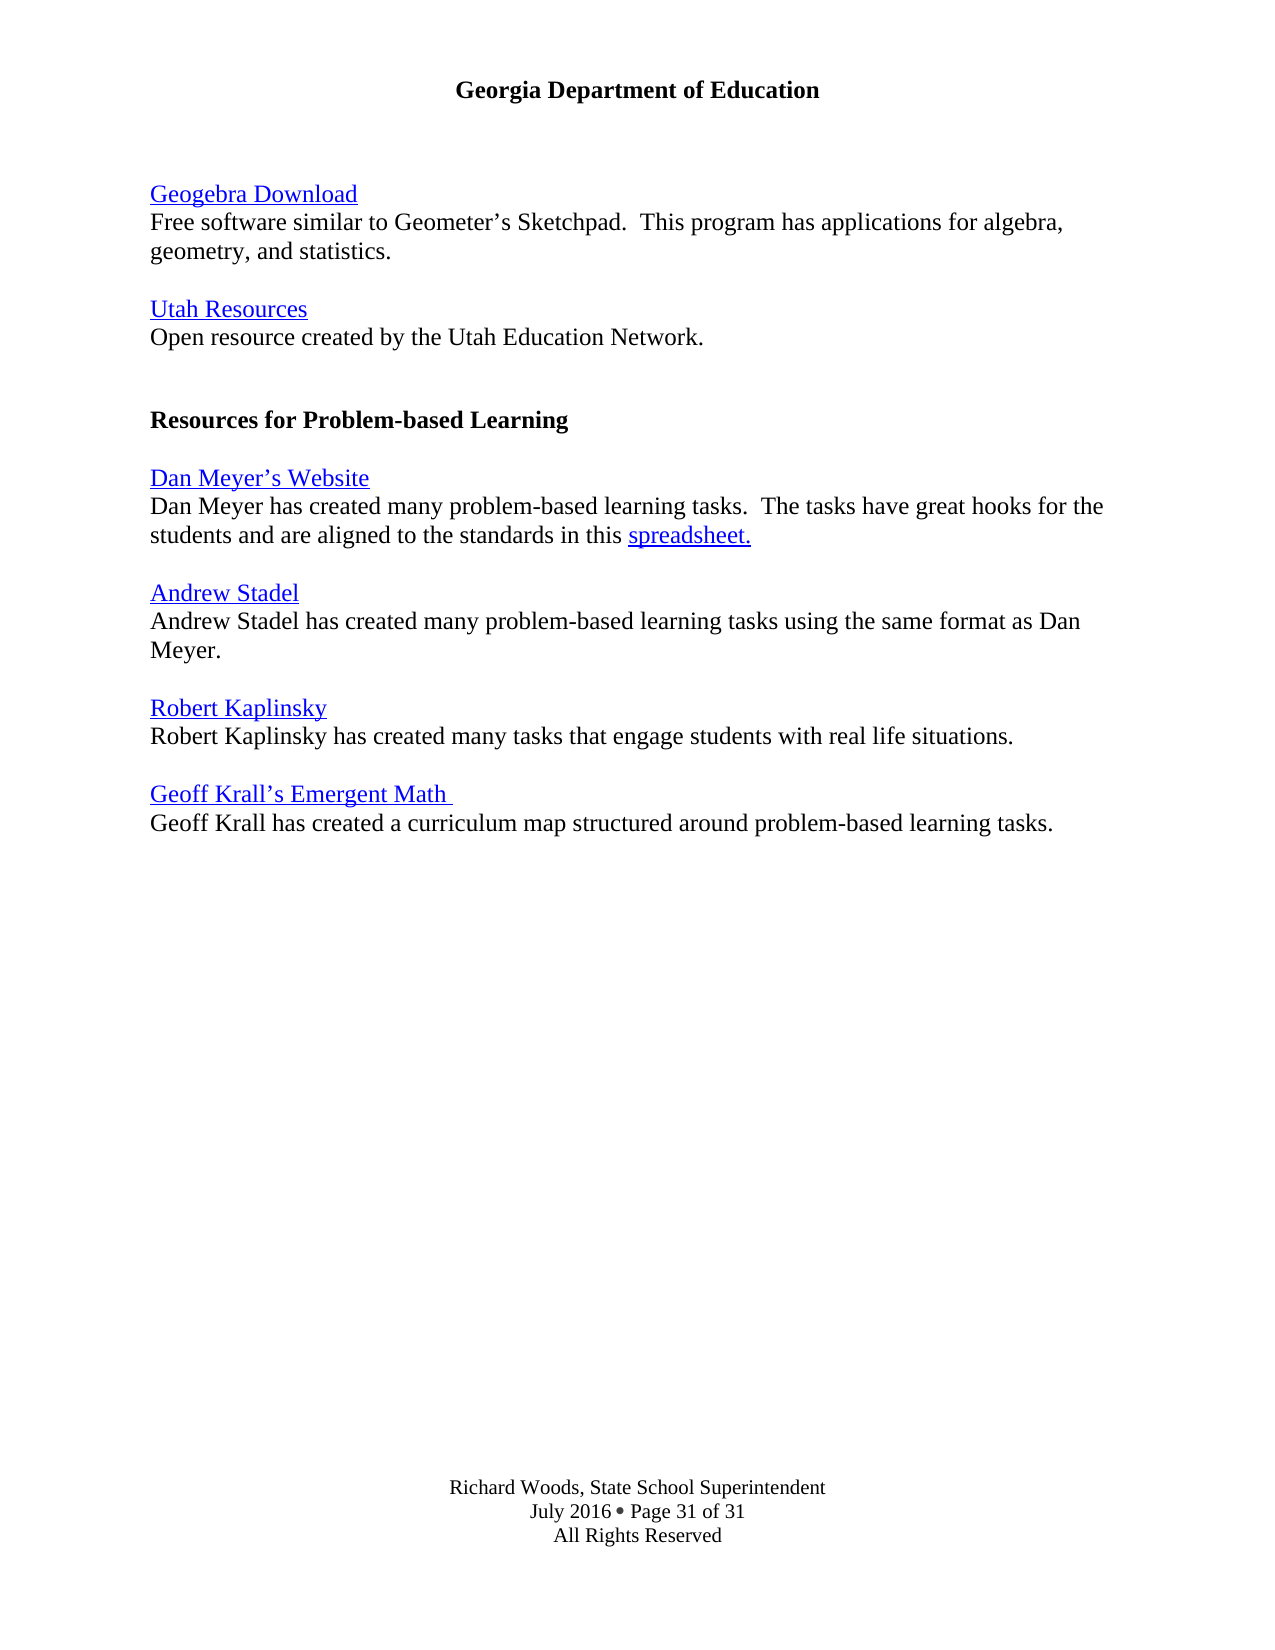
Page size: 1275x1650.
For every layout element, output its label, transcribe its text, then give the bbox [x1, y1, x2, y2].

text Andrew Stadel [150, 578, 1125, 606]
text Geoff Krall has created a curriculum map structured around problem-based learning tasks. [150, 808, 1125, 836]
text Andrew Stadel has created many problem-based learning tasks using the same format as Dan Meyer. [150, 606, 1125, 664]
text Robert Kaplinsky has created many tasks that engage students with real life situations. [150, 721, 1125, 750]
text Robert Kaplinsky [150, 693, 1125, 721]
text Dan Meyer’s Website [150, 463, 1125, 491]
text Geogebra Download [150, 179, 1125, 207]
text Dan Meyer has created many problem-based learning tasks. The tasks have great hooks for the students and are aligned to the standards in this spreadsheet. [150, 491, 1125, 549]
text Resources for Problem-based Learning [150, 405, 1125, 434]
text Open resource created by the Utah Education Network. [150, 322, 1125, 351]
text Geoff Krall’s Emergent Math [150, 779, 1125, 808]
text Utah Resources [150, 294, 1125, 322]
text Free software similar to Geometer’s Sketchpad. This program has applications for algebra, geometry, and statistics. [150, 207, 1125, 265]
